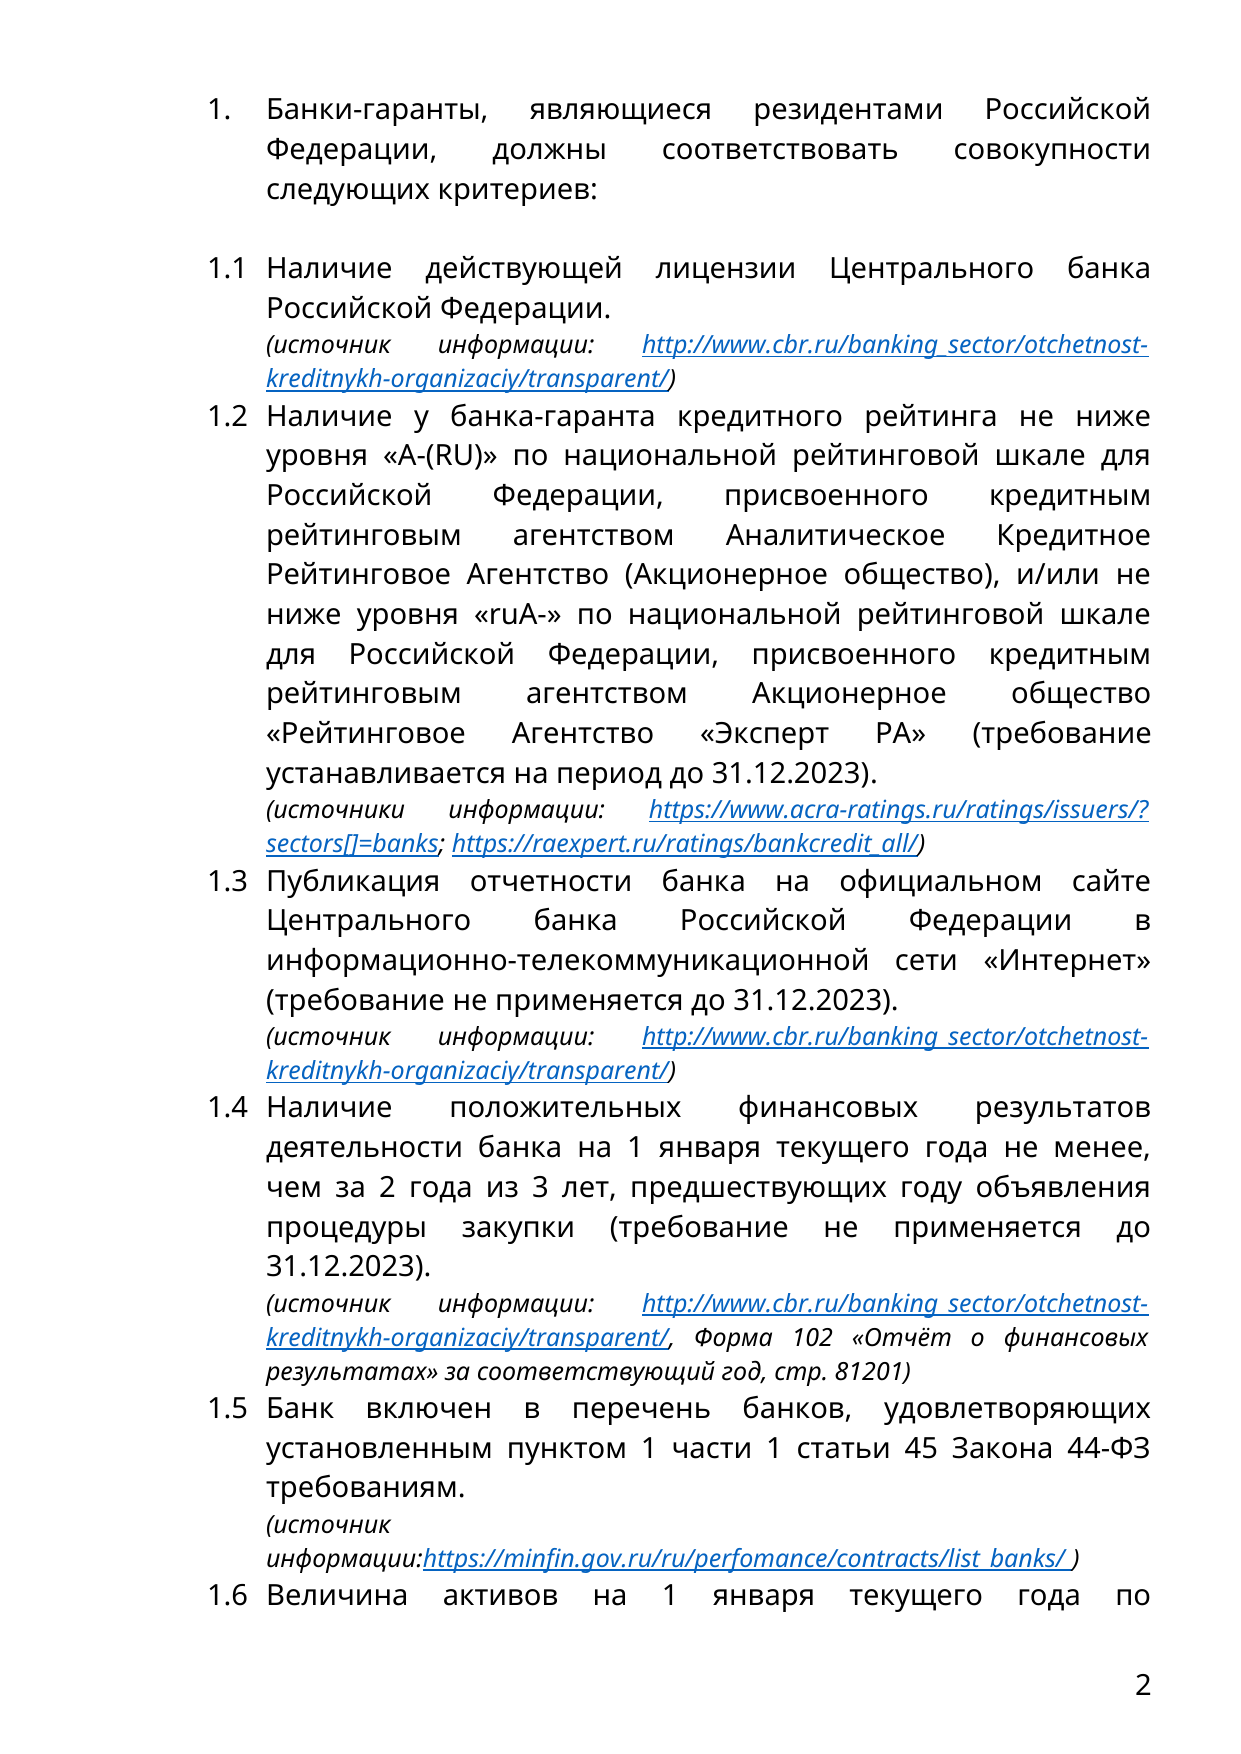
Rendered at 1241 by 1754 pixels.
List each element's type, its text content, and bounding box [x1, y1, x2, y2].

list Банк включен в перечень банков, удовлетворяющих установленным пунктом 1 части 1 статьи 45 Закона 44-ФЗ требованиям. [207, 1387, 1152, 1506]
text (источник информации: http://www.cbr.ru/banking_sector/otchetnost-kreditnykh-organizaciy/transparent/) [266, 327, 1152, 395]
list Банки-гаранты, являющиеся резидентами Российской Федерации, должны соответствовать совокупности следующих критериев: [207, 89, 1152, 208]
list Публикация отчетности банка на официальном сайте Центрального банка Российской Федерации в информационно-телекоммуникационной сети «Интернет» (требование не применяется до 31.12.2023). [207, 860, 1152, 1019]
list Наличие положительных финансовых результатов деятельности банка на 1 января текущего года не менее, чем за 2 года из 3 лет, предшествующих году объявления процедуры закупки (требование не применяется до 31.12.2023). [207, 1087, 1152, 1285]
text (источники информации: https://www.acra-ratings.ru/ratings/issuers/?sectors[]=banks; https://raexpert.ru/ratings/bankcredit_all/) [266, 792, 1152, 860]
text (источник информации:https://minfin.gov.ru/ru/perfomance/contracts/list_banks/ ) [266, 1506, 1152, 1574]
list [207, 1574, 1152, 1614]
text (источник информации: http://www.cbr.ru/banking_sector/otchetnost-kreditnykh-organizaciy/transparent/, Форма 102 «Отчёт о финансовых результатах» за соответствующий год, стр. 81201) [266, 1285, 1152, 1387]
list Наличие действующей лицензии Центрального банка Российской Федерации. [207, 247, 1152, 327]
list Наличие у банка-гаранта кредитного рейтинга не ниже уровня «A-(RU)» по национальной рейтинговой шкале для Российской Федерации, присвоенного кредитным рейтинговым агентством Аналитическое Кредитное Рейтинговое Агентство (Акционерное общество), и/или не ниже уровня «ruA-» по национальной рейтинговой шкале для Российской Федерации, присвоенного кредитным рейтинговым агентством Акционерное общество «Рейтинговое Агентство «Эксперт РА» (требование устанавливается на период до 31.12.2023). [207, 395, 1152, 792]
text (источник информации: http://www.cbr.ru/banking_sector/otchetnost-kreditnykh-organizaciy/transparent/) [266, 1019, 1152, 1087]
